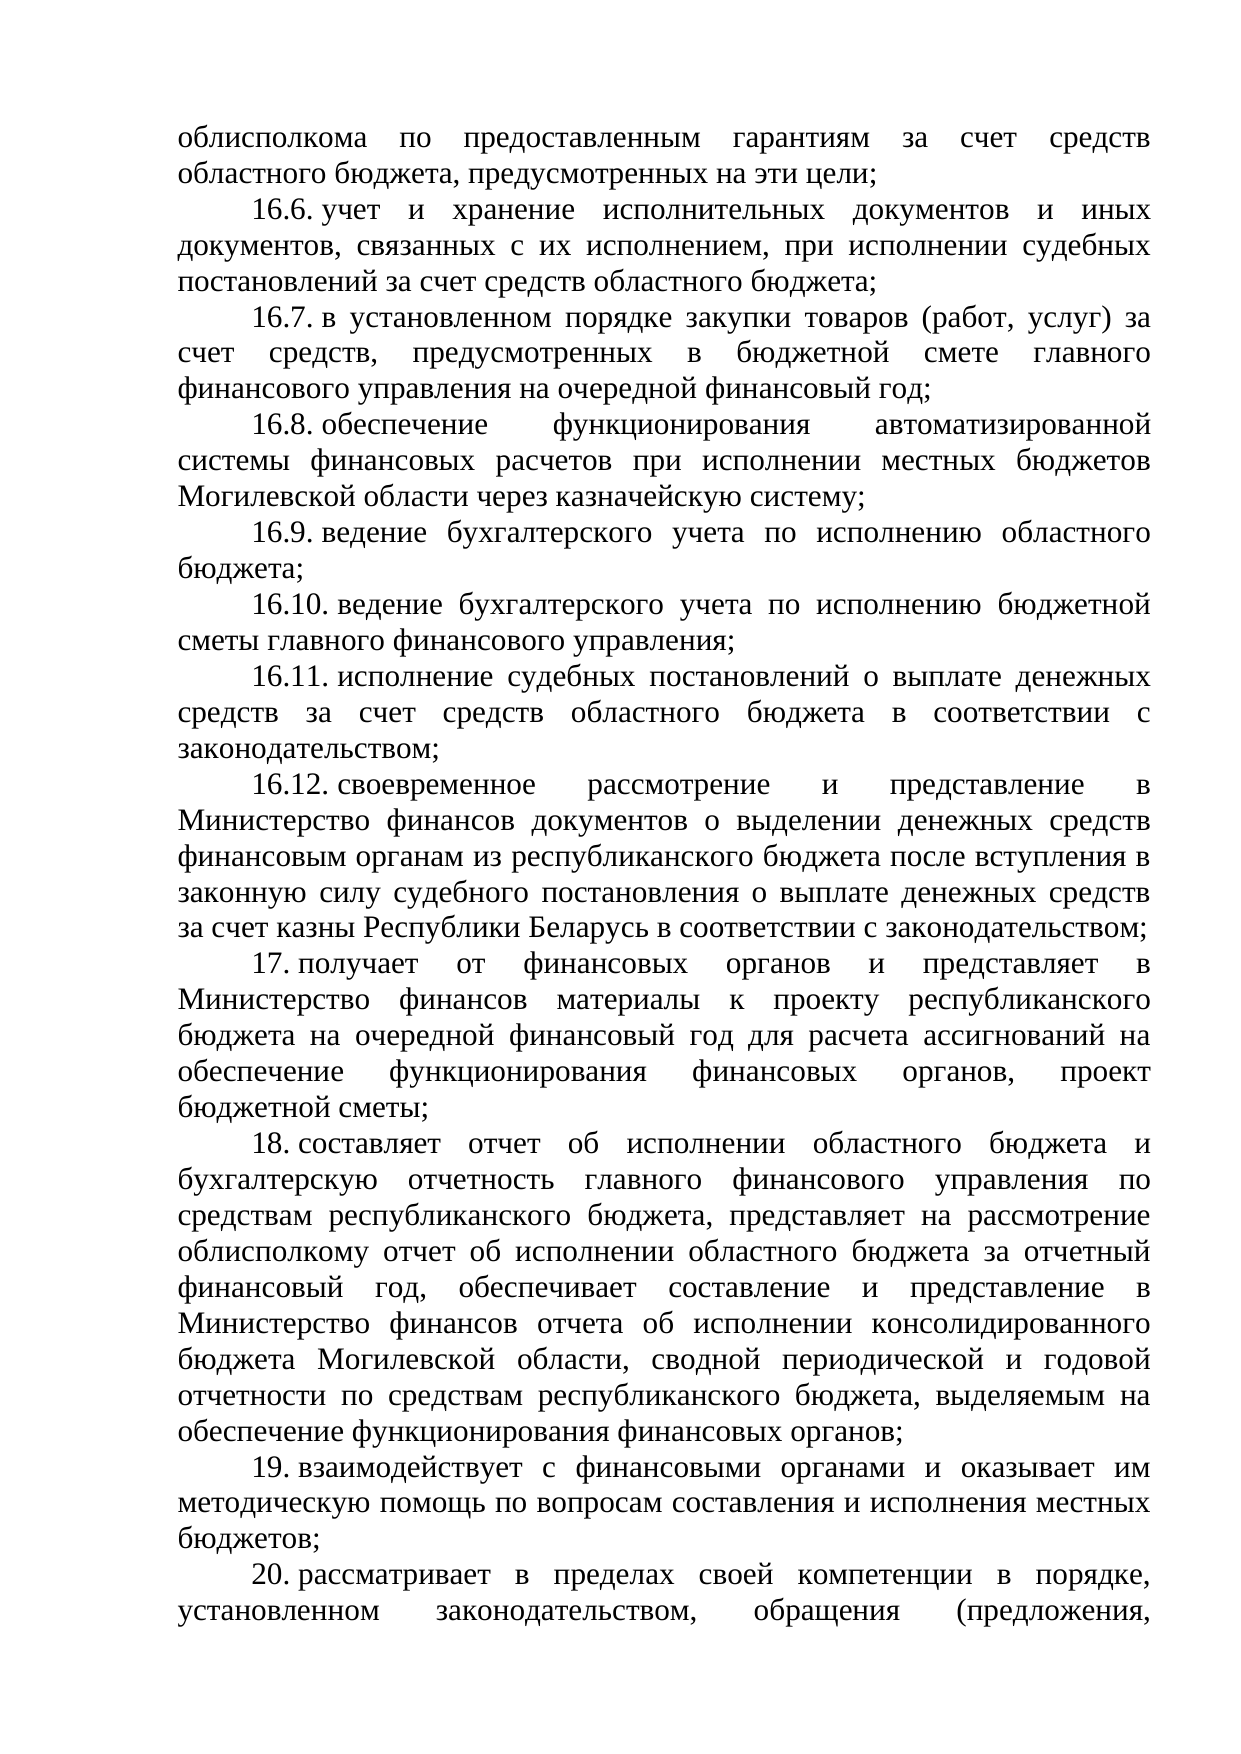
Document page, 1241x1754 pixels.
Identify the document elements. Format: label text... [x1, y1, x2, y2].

text 17. получает от финансовых органов и представляет в Министерство финансов материалы к проекту республиканского бюджета на очередной финансовый год для расчета ассигнований на обеспечение функционирования финансовых органов, проект бюджетной сметы; [177, 945, 1152, 1124]
text 16.6. учет и хранение исполнительных документов и иных документов, связанных с их исполнением, при исполнении судебных постановлений за счет средств областного бюджета; [177, 190, 1152, 298]
text 16.9. ведение бухгалтерского учета по исполнению областного бюджета; [177, 513, 1152, 585]
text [177, 118, 1152, 190]
text 16.12. своевременное рассмотрение и представление в Министерство финансов документов о выделении денежных средств финансовым органам из республиканского бюджета после вступления в законную силу судебного постановления о выплате денежных средств за счет казны Республики Беларусь в соответствии с законодательством; [177, 765, 1152, 945]
text 16.8. обеспечение функционирования автоматизированной системы финансовых расчетов при исполнении местных бюджетов Могилевской области через казначейскую систему; [177, 406, 1152, 513]
text 16.11. исполнение судебных постановлений о выплате денежных средств за счет средств областного бюджета в соответствии с законодательством; [177, 657, 1152, 765]
text 18. составляет отчет об исполнении областного бюджета и бухгалтерскую отчетность главного финансового управления по средствам республиканского бюджета, представляет на рассмотрение облисполкому отчет об исполнении областного бюджета за отчетный финансовый год, обеспечивает составление и представление в Министерство финансов отчета об исполнении консолидированного бюджета Могилевской области, сводной периодической и годовой отчетности по средствам республиканского бюджета, выделяемым на обеспечение функционирования финансовых органов; [177, 1124, 1152, 1448]
text 19. взаимодействует с финансовыми органами и оказывает им методическую помощь по вопросам составления и исполнения местных бюджетов; [177, 1448, 1152, 1556]
text 16.7. в установленном порядке закупки товаров (работ, услуг) за счет средств, предусмотренных в бюджетной смете главного финансового управления на очередной финансовый год; [177, 298, 1152, 406]
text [177, 1556, 1152, 1627]
text 16.10. ведение бухгалтерского учета по исполнению бюджетной сметы главного финансового управления; [177, 585, 1152, 657]
